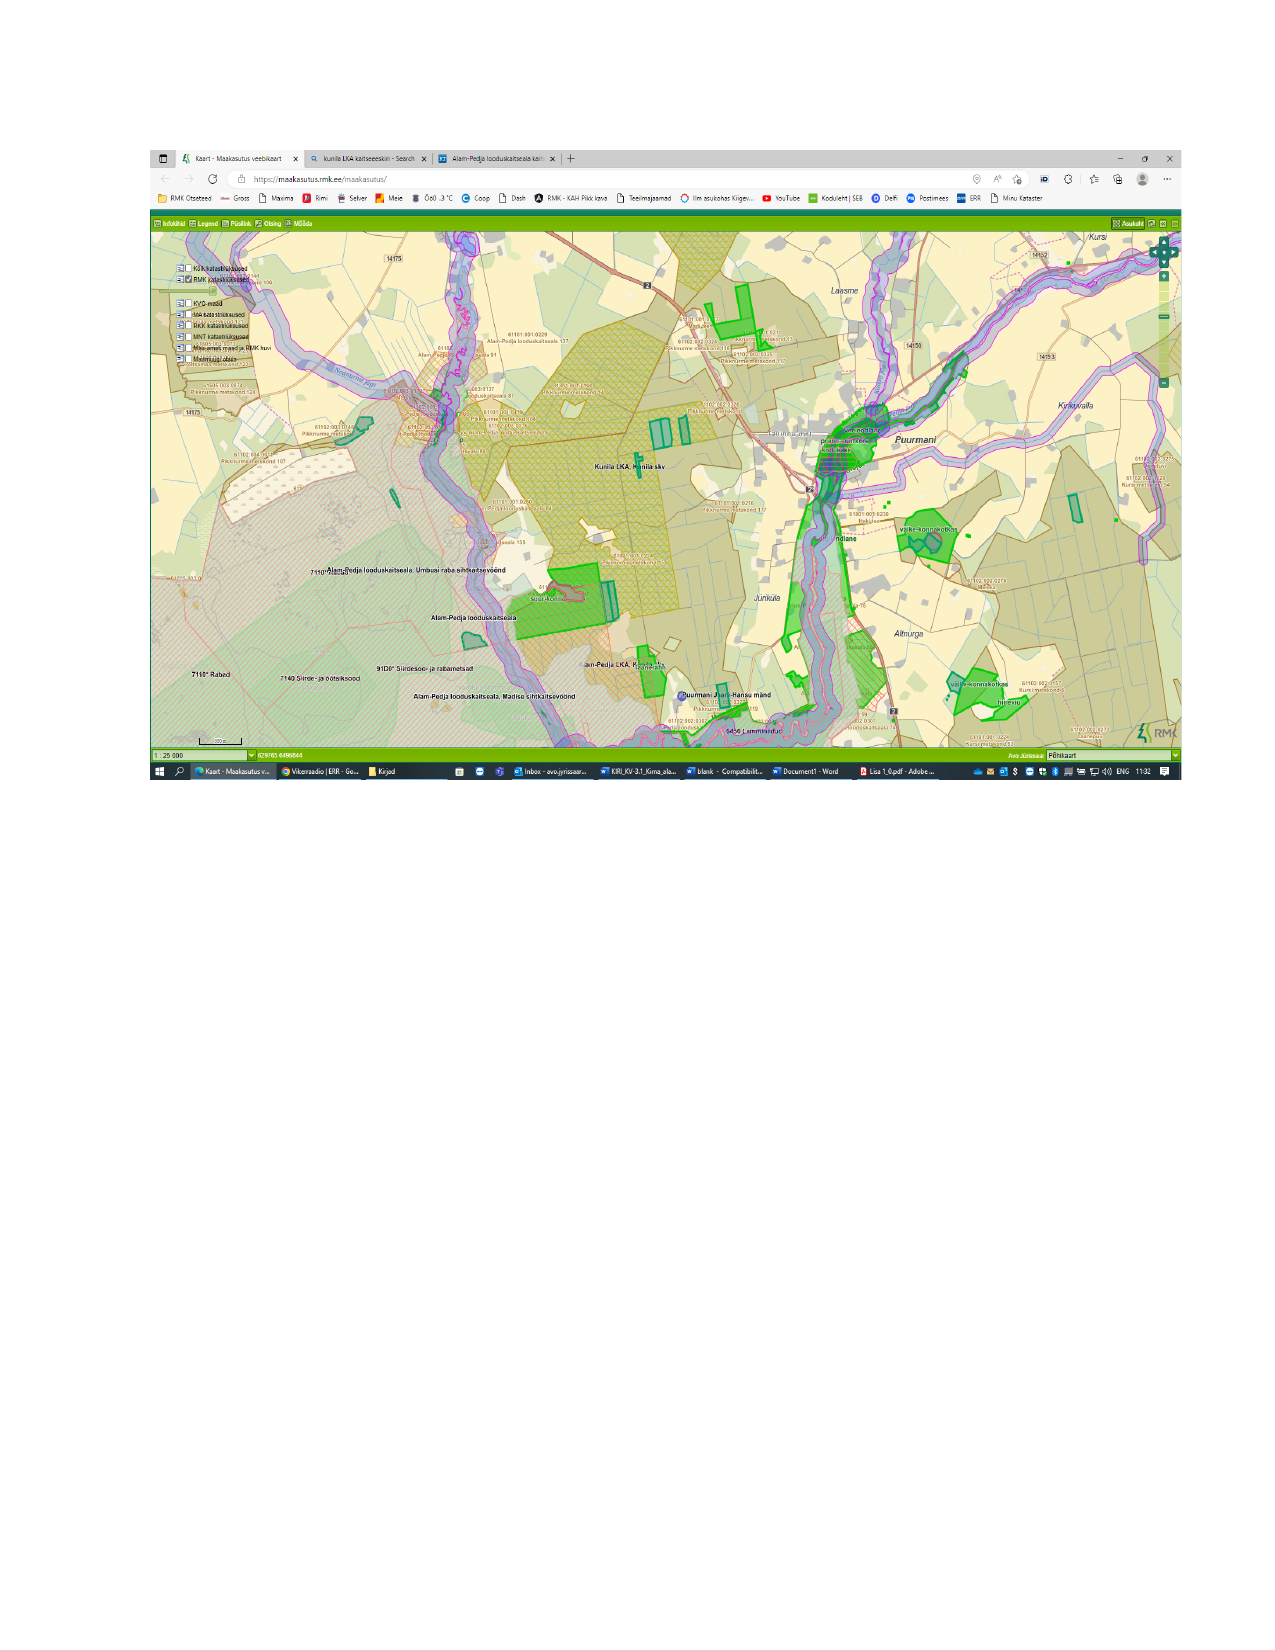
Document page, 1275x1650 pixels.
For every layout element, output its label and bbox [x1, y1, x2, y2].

picture [150, 150, 1182, 780]
